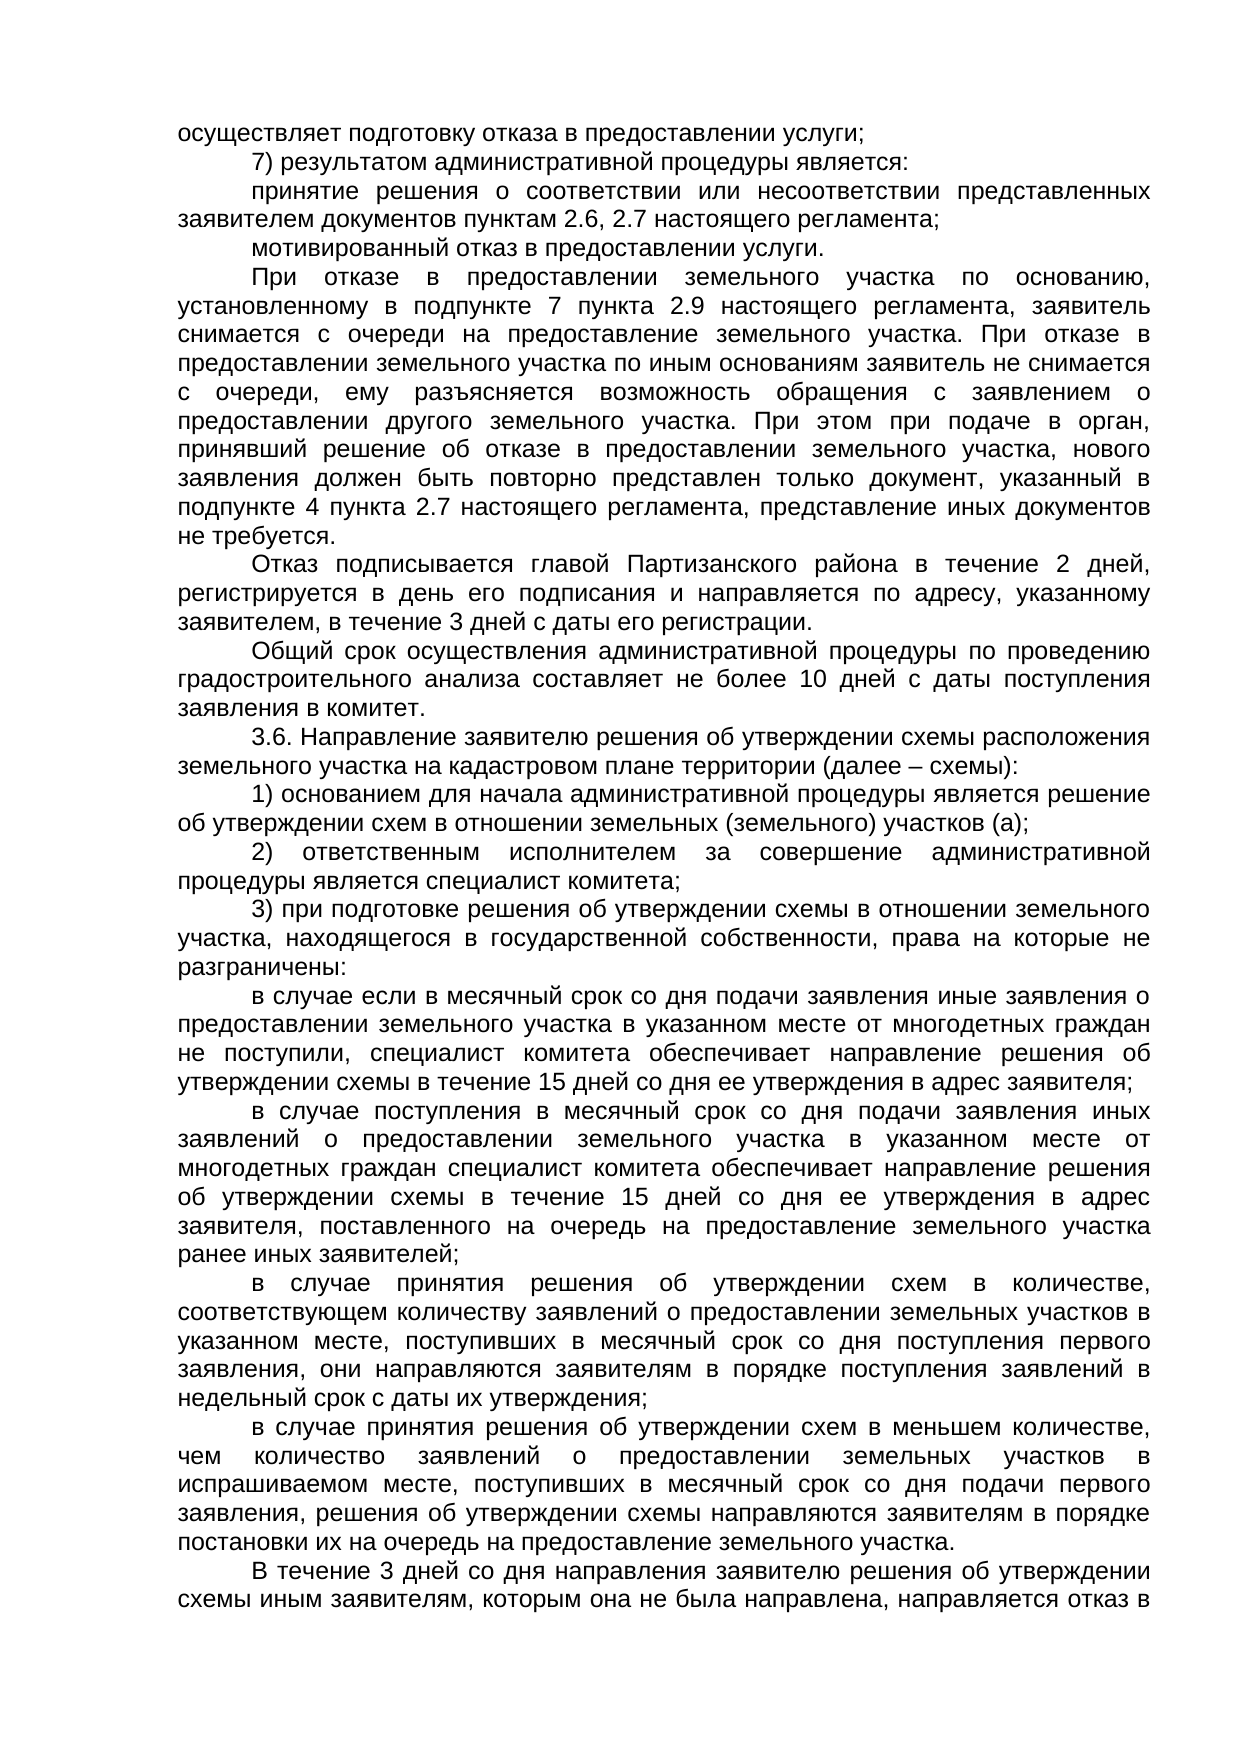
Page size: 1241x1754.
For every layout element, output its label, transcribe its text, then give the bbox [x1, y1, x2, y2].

text в случае принятия решения об утверждении схем в меньшем количестве, чем количество заявлений о предоставлении земельных участков в испрашиваемом месте, поступивших в месячный срок со дня подачи первого заявления, решения об утверждении схемы направляются заявителям в порядке постановки их на очередь на предоставление земельного участка. [177, 1412, 1152, 1556]
text мотивированный отказ в предоставлении услуги. [177, 233, 1152, 262]
text 7) результатом административной процедуры является: [177, 147, 1152, 176]
text 2) ответственным исполнителем за совершение административной процедуры является специалист комитета; [177, 837, 1152, 894]
text Общий срок осуществления административной процедуры по проведению градостроительного анализа составляет не более 10 дней с даты поступления заявления в комитет. [177, 636, 1152, 722]
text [177, 118, 1152, 147]
text принятие решения о соответствии или несоответствии представленных заявителем документов пунктам 2.6, 2.7 настоящего регламента; [177, 176, 1152, 233]
text 3.6. Направление заявителю решения об утверждении схемы расположения земельного участка на кадастровом плане территории (далее – схемы): [177, 722, 1152, 779]
text Отказ подписывается главой Партизанского района в течение 2 дней, регистрируется в день его подписания и направляется по адресу, указанному заявителем, в течение 3 дней с даты его регистрации. [177, 549, 1152, 636]
text в случае если в месячный срок со дня подачи заявления иные заявления о предоставлении земельного участка в указанном месте от многодетных граждан не поступили, специалист комитета обеспечивает направление решения об утверждении схемы в течение 15 дней со дня ее утверждения в адрес заявителя; [177, 981, 1152, 1096]
text 3) при подготовке решения об утверждении схемы в отношении земельного участка, находящегося в государственной собственности, права на которые не разграничены: [177, 894, 1152, 981]
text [177, 1556, 1152, 1613]
text в случае поступления в месячный срок со дня подачи заявления иных заявлений о предоставлении земельного участка в указанном месте от многодетных граждан специалист комитета обеспечивает направление решения об утверждении схемы в течение 15 дней со дня ее утверждения в адрес заявителя, поставленного на очередь на предоставление земельного участка ранее иных заявителей; [177, 1096, 1152, 1268]
text в случае принятия решения об утверждении схем в количестве, соответствующем количеству заявлений о предоставлении земельных участков в указанном месте, поступивших в месячный срок со дня поступления первого заявления, они направляются заявителям в порядке поступления заявлений в недельный срок с даты их утверждения; [177, 1268, 1152, 1412]
text 1) основанием для начала административной процедуры является решение об утверждении схем в отношении земельных (земельного) участков (а); [177, 779, 1152, 837]
text При отказе в предоставлении земельного участка по основанию, установленному в подпункте 7 пункта 2.9 настоящего регламента, заявитель снимается с очереди на предоставление земельного участка. При отказе в предоставлении земельного участка по иным основаниям заявитель не снимается с очереди, ему разъясняется возможность обращения с заявлением о предоставлении другого земельного участка. При этом при подаче в орган, принявший решение об отказе в предоставлении земельного участка, нового заявления должен быть повторно представлен только документ, указанный в подпункте 4 пункта 2.7 настоящего регламента, представление иных документов не требуется. [177, 262, 1152, 549]
